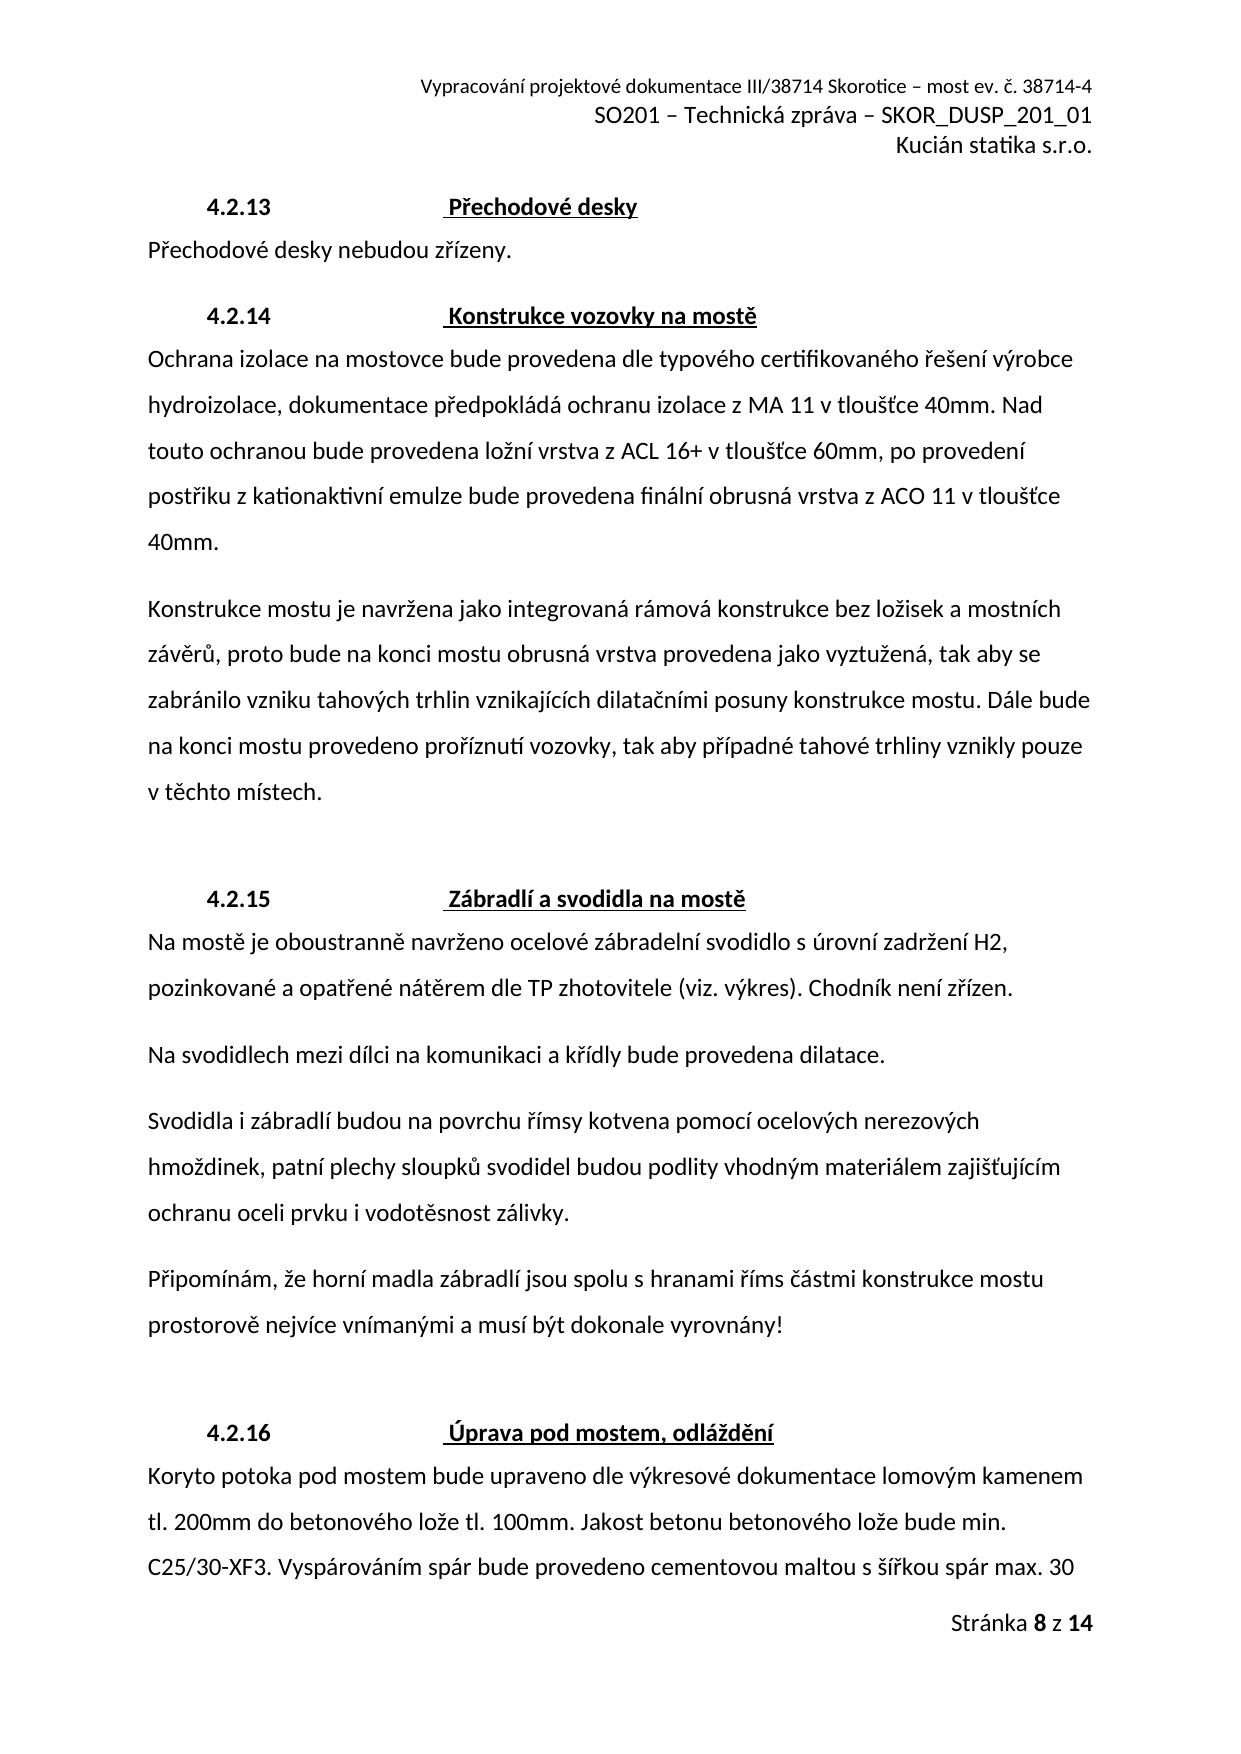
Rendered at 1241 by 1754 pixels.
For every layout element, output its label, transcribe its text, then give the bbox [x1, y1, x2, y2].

text Konstrukce mostu je navržena jako integrovaná rámová konstrukce bez ložisek a mostních závěrů, proto bude na konci mostu obrusná vrstva provedena jako vyztužená, tak aby se zabránilo vzniku tahových trhlin vznikajících dilatačními posuny konstrukce mostu. Dále bude na konci mostu provedeno proříznutí vozovky, tak aby případné tahové trhliny vznikly pouze v těchto místech. [148, 593, 1093, 806]
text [148, 1460, 1093, 1582]
text Svodidla i zábradlí budou na povrchu římsy kotvena pomocí ocelových nerezových hmoždinek, patní plechy sloupků svodidel budou podlity vhodným materiálem zajišťujícím ochranu oceli prvku i vodotěsnost zálivky. [148, 1105, 1093, 1227]
text Připomínám, že horní madla zábradlí jsou spolu s hranami říms částmi konstrukce mostu prostorově nejvíce vnímanými a musí být dokonale vyrovnány! [148, 1263, 1093, 1340]
text Přechodové desky nebudou zřízeny. [148, 234, 1093, 264]
subtitle Úprava pod mostem, odláždění [207, 1417, 1093, 1447]
subtitle Zábradlí a svodidla na mostě [207, 883, 1093, 914]
text Na svodidlech mezi dílci na komunikaci a křídly bude provedena dilatace. [148, 1039, 1093, 1069]
subtitle Přechodové desky [207, 191, 1093, 221]
text Ochrana izolace na mostovce bude provedena dle typového certifikovaného řešení výrobce hydroizolace, dokumentace předpokládá ochranu izolace z MA 11 v tloušťce 40mm. Nad touto ochranou bude provedena ložní vrstva z ACL 16+ v tloušťce 60mm, po provedení postřiku z kationaktivní emulze bude provedena finální obrusná vrstva z ACO 11 v tloušťce 40mm. [148, 343, 1093, 557]
text Na mostě je oboustranně navrženo ocelové zábradelní svodidlo s úrovní zadržení H2, pozinkované a opatřené nátěrem dle TP zhotovitele (viz. výkres). Chodník není zřízen. [148, 927, 1093, 1003]
subtitle Konstrukce vozovky na mostě [207, 300, 1093, 331]
